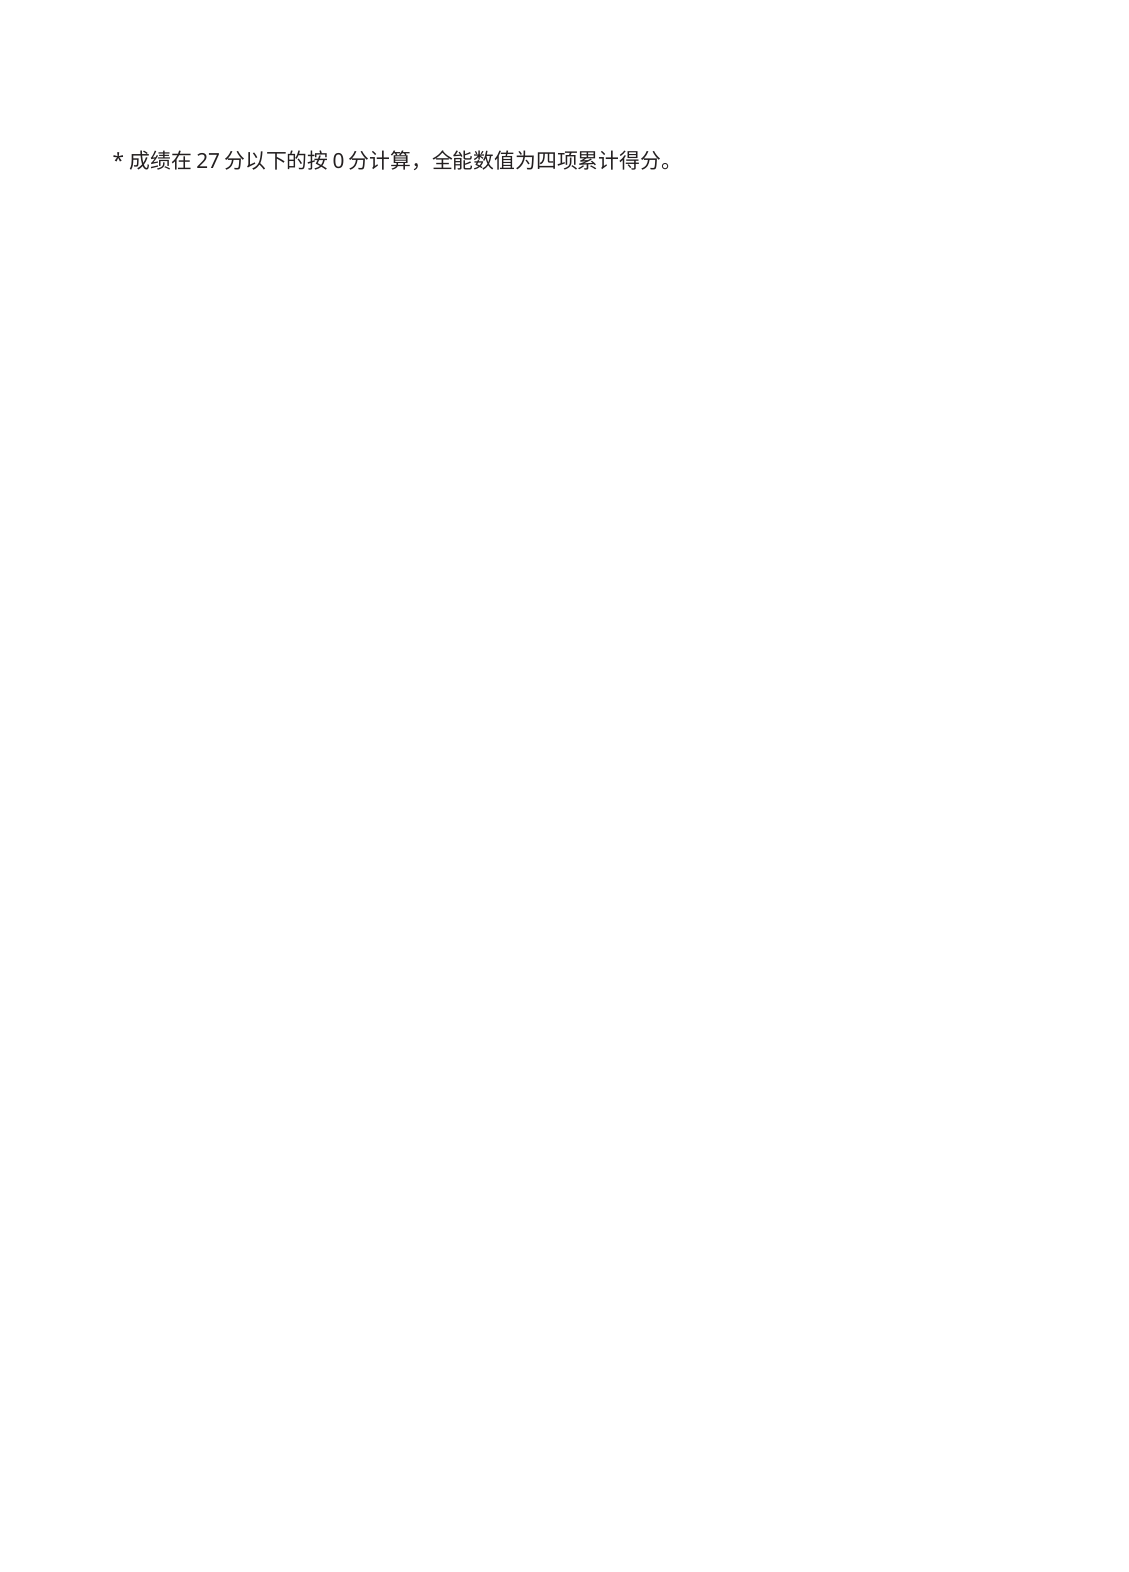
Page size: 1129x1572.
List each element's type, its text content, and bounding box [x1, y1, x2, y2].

text * 成绩在27分以下的按0分计算，全能数值为四项累计得分。 [112, 148, 1003, 174]
